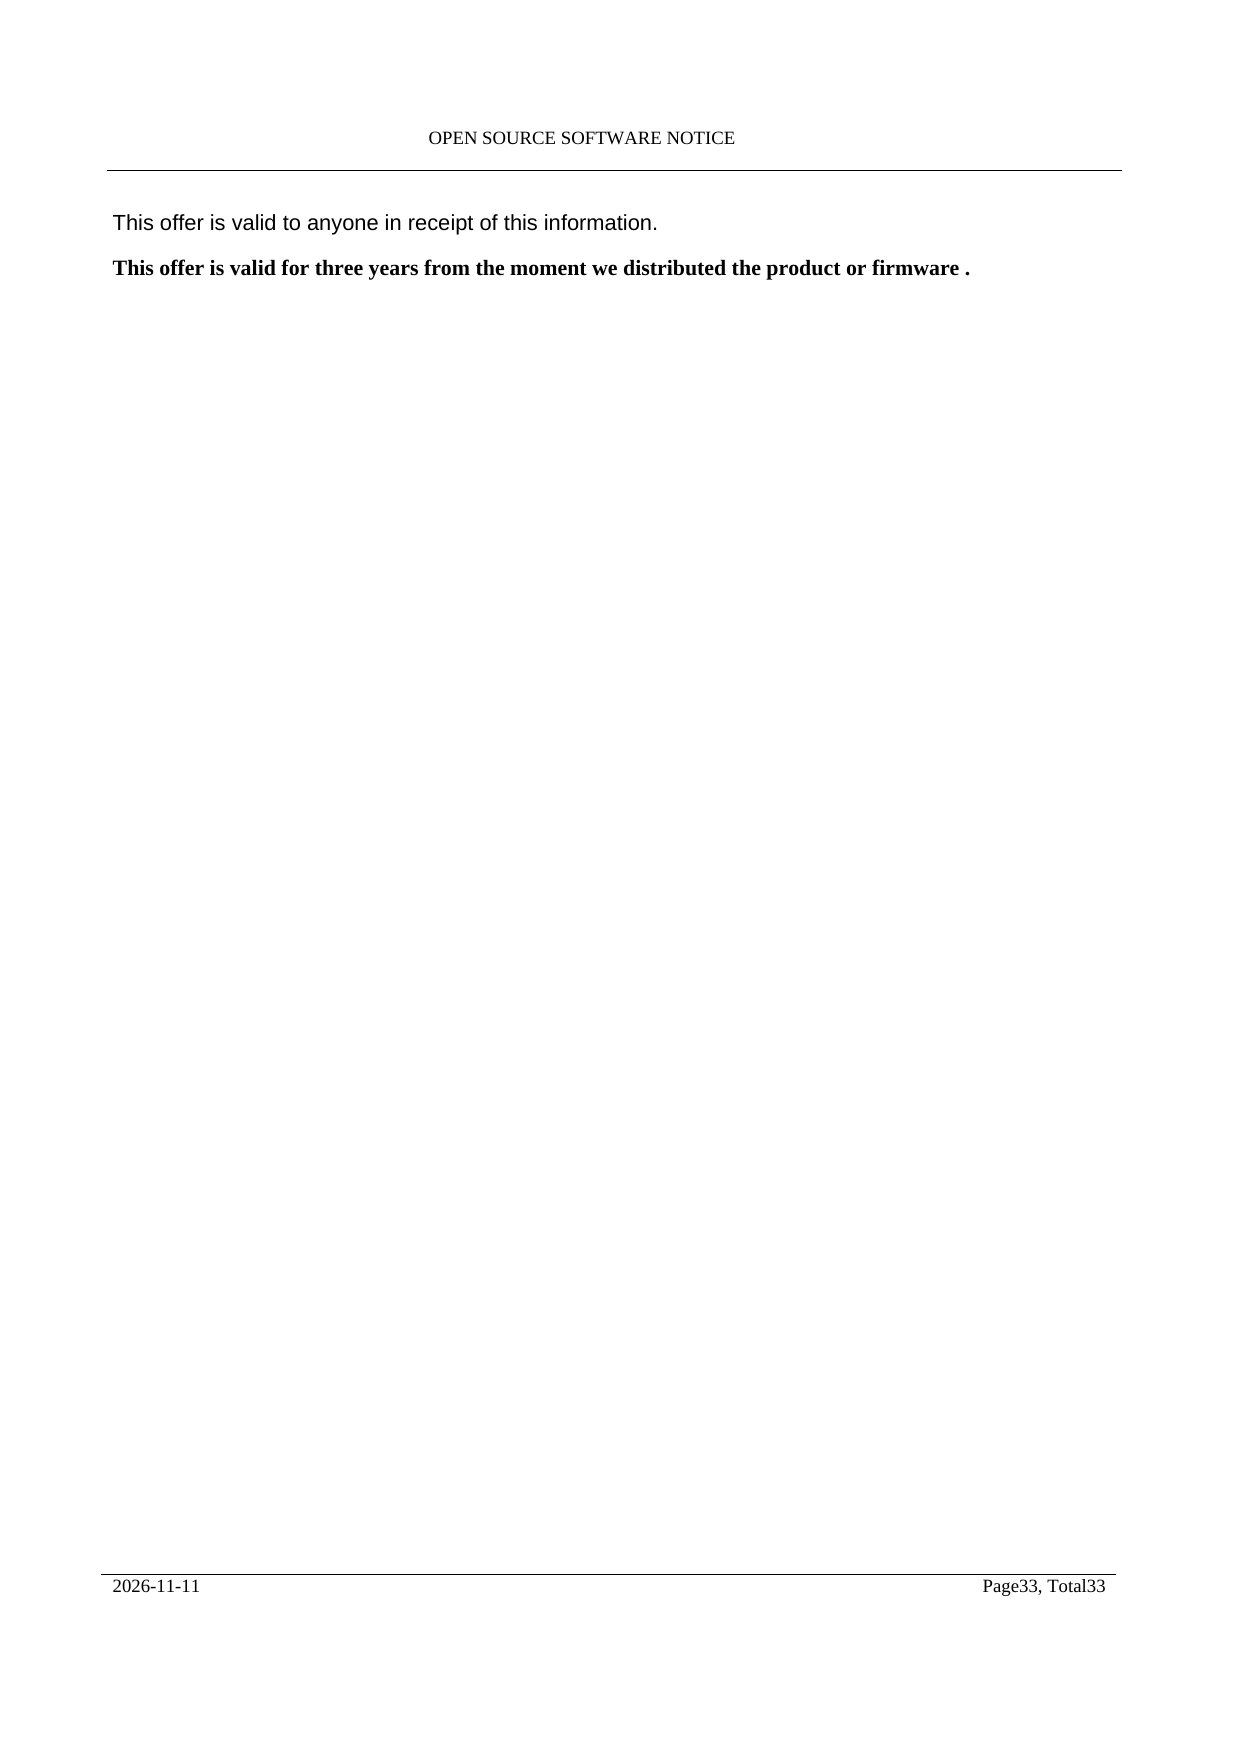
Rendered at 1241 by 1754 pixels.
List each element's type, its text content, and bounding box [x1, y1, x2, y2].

text This offer is valid for three years from the moment we distributed the product or firmware . [112, 251, 1128, 284]
text This offer is valid to anyone in receipt of this information. [112, 206, 1128, 239]
